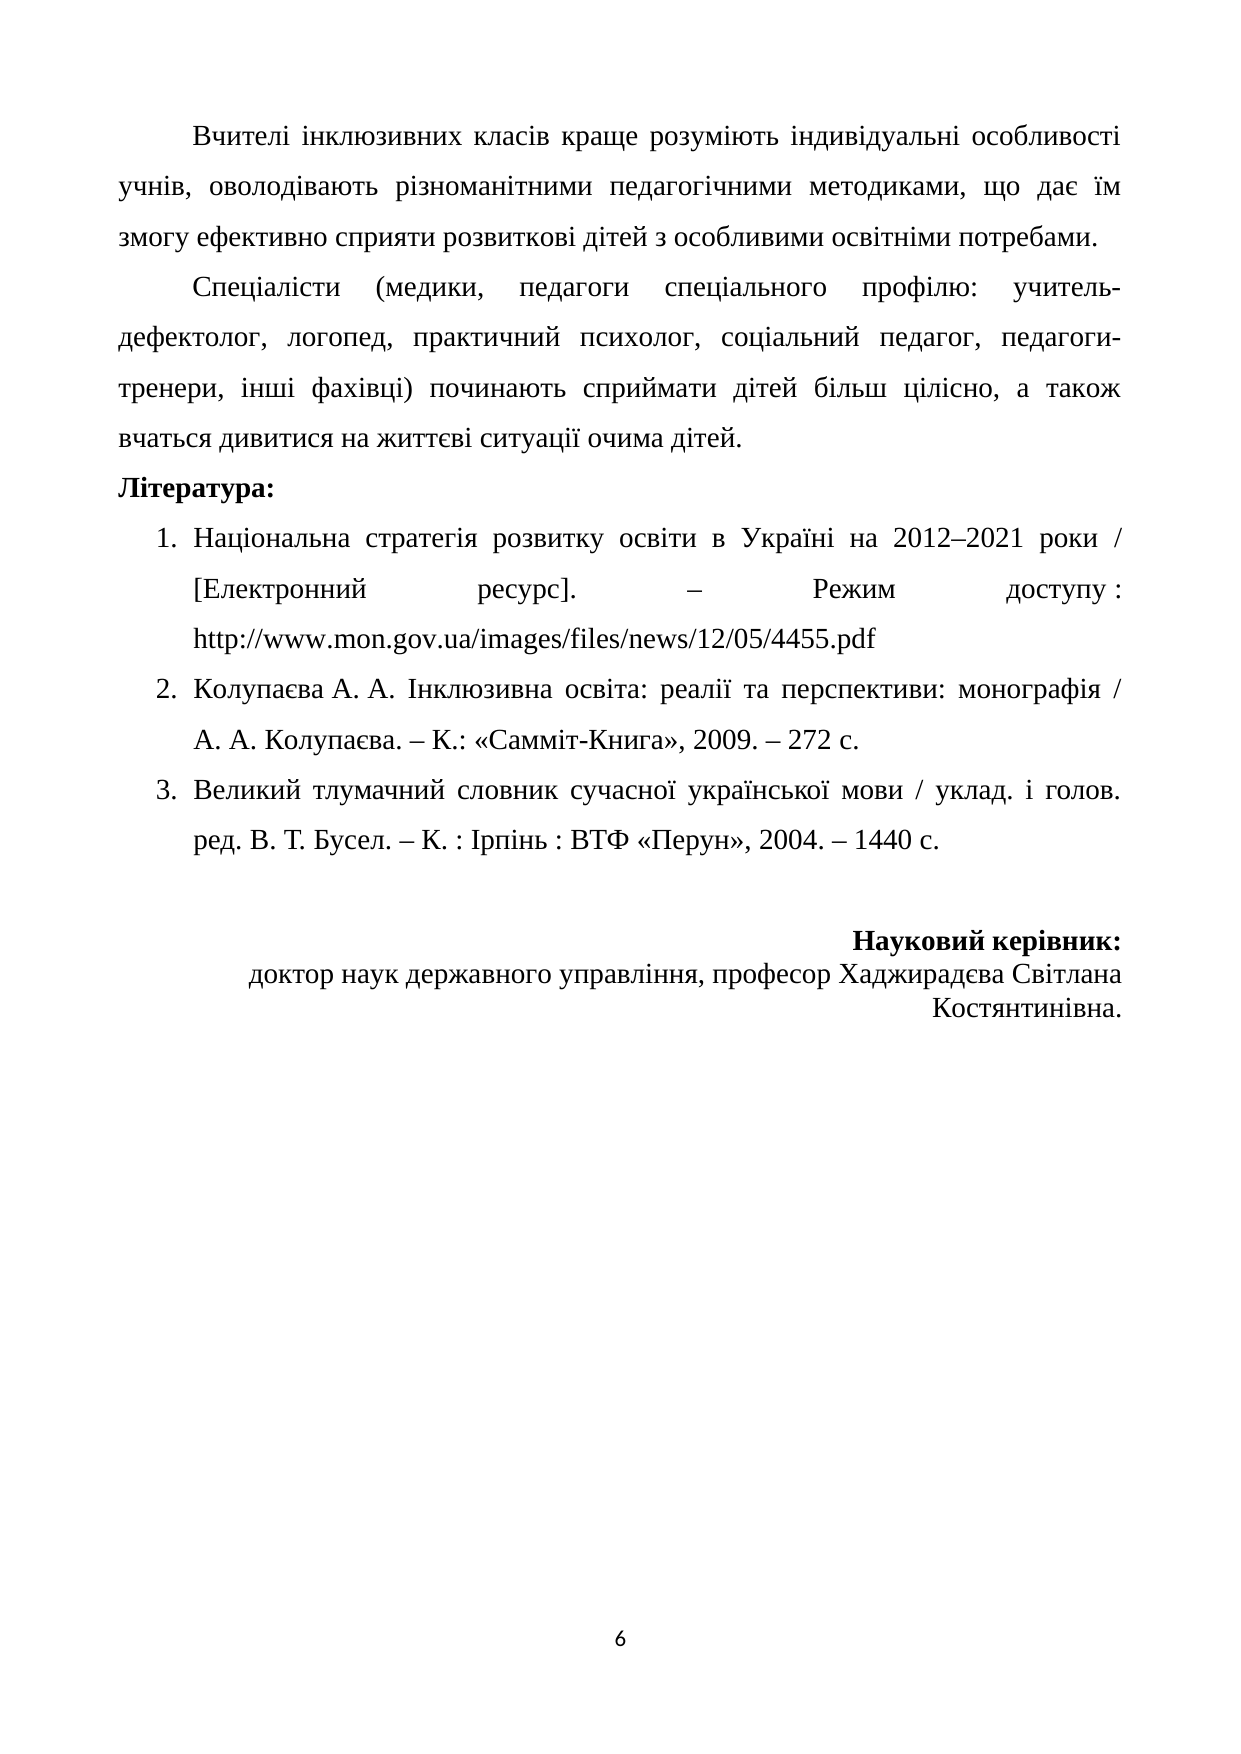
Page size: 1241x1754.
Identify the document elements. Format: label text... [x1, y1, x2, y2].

text доктор наук державного управління, професор Хаджирадєва Світлана Костянтинівна. [118, 957, 1122, 1024]
text Література: [118, 470, 1122, 504]
text Спеціалісти (медики, педагоги спеціального профілю: учитель-дефектолог, логопед, практичний психолог, соціальний педагог, педагоги-тренери, інші фахівці) починають сприймати дітей більш цілісно, а також вчаться дивитися на життєві ситуації очима дітей. [118, 269, 1122, 453]
text Науковий керівник: [118, 923, 1122, 957]
list Національна стратегія розвитку освіти в Україні на 2012–2021 роки / [Електронний ресурс]. – Режим доступу : http://www.mon.gov.ua/images/files/news/12/05/4455.pdf [156, 521, 1122, 655]
list Колупаєва А. А. Інклюзивна освіта: реалії та перспективи: монографія / А. А. Колупаєва. – К.: «Самміт-Книга», 2009. – 272 с. [156, 672, 1122, 755]
list Великий тлумачний словник сучасної української мови / уклад. і голов. ред. В. Т. Бусел. – К. : Ірпінь : ВТФ «Перун», 2004. – 1440 с. [156, 772, 1122, 856]
text Вчителі інклюзивних класів краще розуміють індивідуальні особливості учнів, оволодівають різноманітними педагогічними методиками, що дає їм змогу ефективно сприяти розвиткові дітей з особливими освітніми потребами. [118, 118, 1122, 252]
